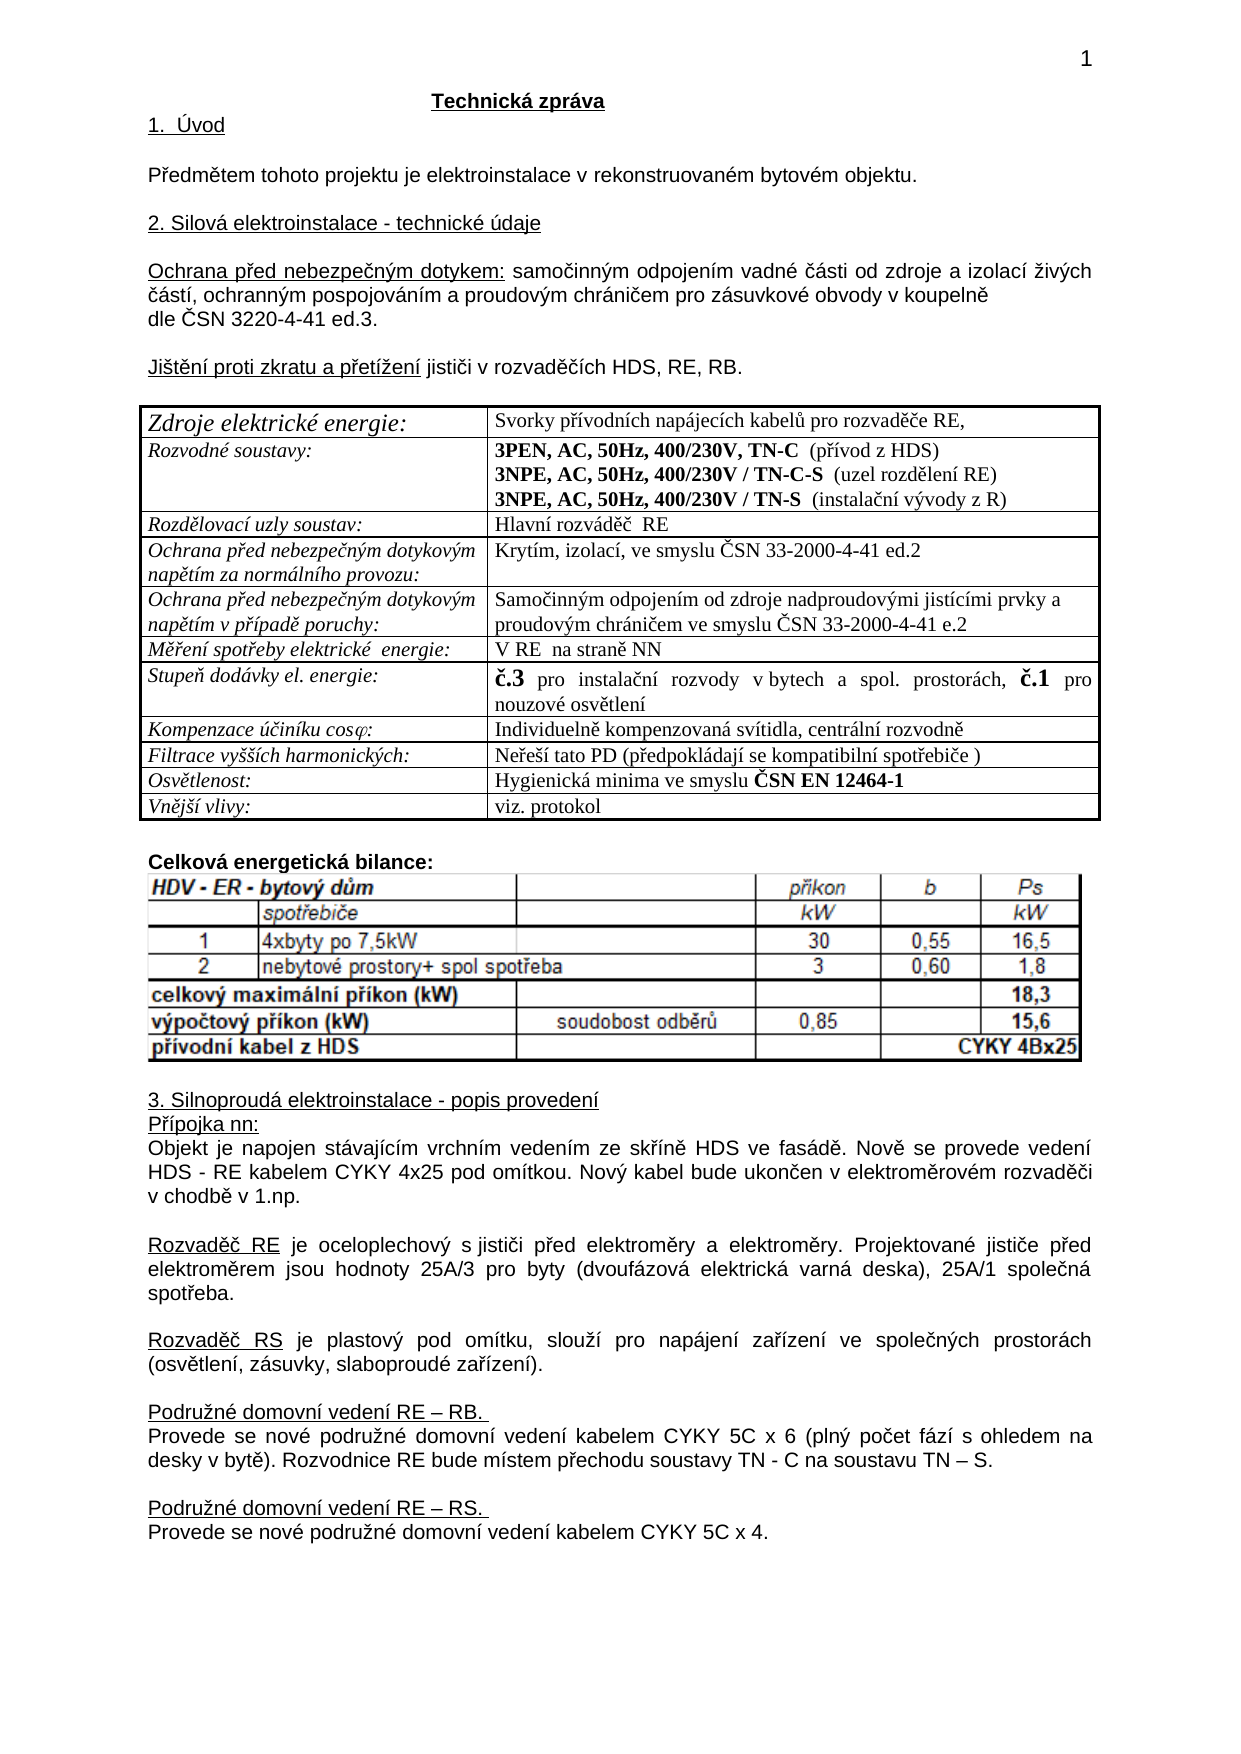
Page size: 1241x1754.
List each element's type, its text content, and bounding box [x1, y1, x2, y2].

table_cell Hygienická minima ve smyslu ČSN EN 12464-1 [488, 768, 1098, 792]
text Provede se nové podružné domovní vedení kabelem CYKY 5C x 6 (plný počet fází s ohledem na desky v bytě). Rozvodnice RE bude místem přechodu soustavy TN - C na soustavu TN – S. [148, 1424, 1092, 1472]
table_cell Hlavní rozváděč RE [488, 512, 1098, 536]
text 1. Úvod [148, 113, 1092, 137]
table_cell Samočinným odpojením od zdroje nadproudovými jistícími prvky a proudovým chráničem ve smyslu ČSN 33-2000-4-41 e.2 [488, 587, 1098, 636]
text Rozvaděč RE je oceloplechový s jističi před elektroměry a elektroměry. Projektované jističe před elektroměrem jsou hodnoty 25A/3 pro byty (dvoufázová elektrická varná deska), 25A/1 společná spotřeba. [148, 1232, 1092, 1304]
text Přípojka nn: [148, 1112, 1092, 1136]
table_cell Ochrana před nebezpečným dotykovým napětím za normálního provozu: [142, 538, 487, 586]
text 2. Silová elektroinstalace - technické údaje [148, 211, 1092, 235]
table_cell Ochrana před nebezpečným dotykovým napětím v případě poruchy: [142, 587, 487, 636]
table_cell Osvětlenost: [142, 768, 487, 792]
table_cell viz. protokol [488, 794, 1098, 818]
text Podružné domovní vedení RE – RB. [148, 1400, 1092, 1424]
table_header Zdroje elektrické energie: [142, 408, 487, 437]
text 3. Silnoproudá elektroinstalace - popis provedení [148, 1088, 1092, 1112]
table_cell Neřeší tato PD (předpokládají se kompatibilní spotřebiče ) [488, 743, 1098, 767]
table_cell Vnější vlivy: [142, 794, 487, 818]
picture [147, 873, 1082, 1062]
table_cell Stupeň dodávky el. energie: [142, 663, 487, 716]
table_cell Filtrace vyšších harmonických: [142, 743, 487, 767]
text dle ČSN 3220-4-41 ed.3. [148, 307, 1092, 331]
table_cell V RE na straně NN [488, 637, 1098, 661]
text Objekt je napojen stávajícím vrchním vedením ze skříně HDS ve fasádě. Nově se provede vedení HDS - RE kabelem CYKY 4x25 pod omítkou. Nový kabel bude ukončen v elektroměrovém rozvaděči v chodbě v 1.np. [148, 1136, 1092, 1207]
text Celková energetická bilance: [148, 850, 1092, 874]
text Ochrana před nebezpečným dotykem: samočinným odpojením vadné části od zdroje a izolací živých částí, ochranným pospojováním a proudovým chráničem pro zásuvkové obvody v koupelně [148, 259, 1092, 307]
table_cell Rozdělovací uzly soustav: [142, 512, 487, 536]
table_cell Krytím, izolací, ve smyslu ČSN 33-2000-4-41 ed.2 [488, 538, 1098, 586]
text Technická zpráva [148, 89, 1092, 113]
table_cell č.3 pro instalační rozvody v bytech a spol. prostorách, č.1 pro nouzové osvětlení [488, 663, 1098, 716]
table_cell 3PEN, AC, 50Hz, 400/230V, TN-C (přívod z HDS) 3NPE, AC, 50Hz, 400/230V / TN-C-S (uzel rozdělení RE) 3NPE, AC, 50Hz, 400/230V / TN-S (instalační vývody z R) [488, 438, 1098, 511]
text Předmětem tohoto projektu je elektroinstalace v rekonstruovaném bytovém objektu. [148, 163, 1092, 187]
table_cell Měření spotřeby elektrické energie: [142, 637, 487, 661]
table_cell Kompenzace účiníku cos: [142, 717, 487, 741]
table_header Svorky přívodních napájecích kabelů pro rozvaděče RE, [488, 408, 1098, 437]
text Rozvaděč RS je plastový pod omítku, slouží pro napájení zařízení ve společných prostorách (osvětlení, zásuvky, slaboproudé zařízení). [148, 1328, 1092, 1376]
text Podružné domovní vedení RE – RS. [148, 1496, 1092, 1520]
text Jištění proti zkratu a přetížení jističi v rozvaděčích HDS, RE, RB. [148, 354, 1092, 378]
table_cell Individuelně kompenzovaná svítidla, centrální rozvodně [488, 717, 1098, 741]
table_cell Rozvodné soustavy: [142, 438, 487, 511]
text Provede se nové podružné domovní vedení kabelem CYKY 5C x 4. [148, 1520, 1092, 1544]
